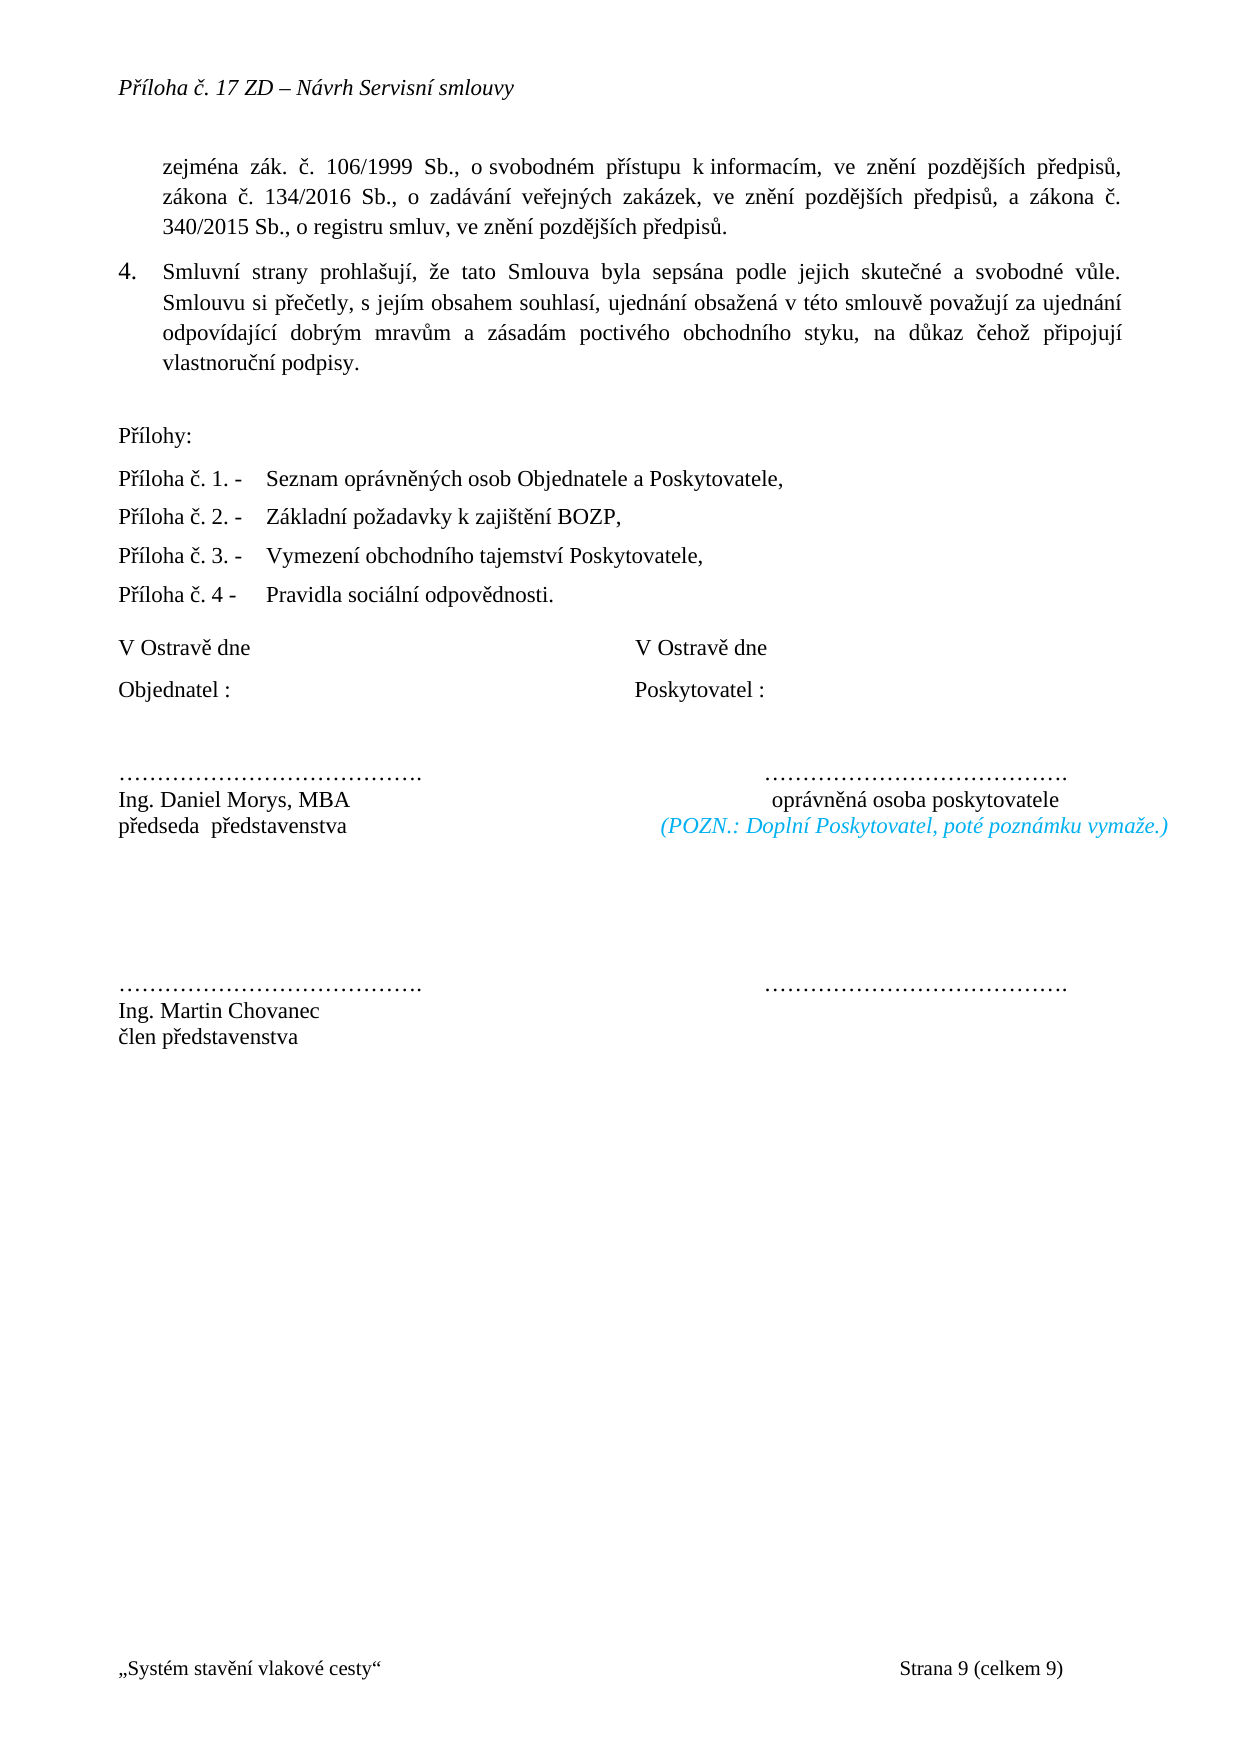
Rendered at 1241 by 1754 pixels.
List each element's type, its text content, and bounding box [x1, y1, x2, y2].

text Příloha č. 2. - Základní požadavky k zajištění BOZP, [118, 503, 1122, 530]
text předseda představenstva (POZN.: Doplní Poskytovatel, poté poznámku vymaže.) [118, 812, 1120, 838]
text Příloha č. 1. - Seznam oprávněných osob Objednatele a Poskytovatele, [118, 464, 1122, 491]
list Smluvní strany prohlašují, že tato Smlouva byla sepsána podle jejich skutečné a svobodné vůle. Smlouvu si přečetly, s jejím obsahem souhlasí, ujednání obsažená v této smlouvě považují za ujednání odpovídající dobrým mravům a zásadám poctivého obchodního styku, na důkaz čehož připojují vlastnoruční podpisy. [118, 256, 1122, 375]
text Ing. Daniel Morys, MBA oprávněná osoba poskytovatele [118, 786, 1120, 812]
text Příloha č. 4 - Pravidla sociální odpovědnosti. [118, 581, 1122, 607]
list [118, 153, 1122, 239]
text Objednatel : Poskytovatel : [118, 677, 1122, 703]
text Ing. Martin Chovanec [118, 997, 1120, 1023]
text …………………………………. …………………………………. [118, 970, 1120, 997]
text Příloha č. 3. - Vymezení obchodního tajemství Poskytovatele, [118, 542, 1122, 569]
text V Ostravě dne V Ostravě dne [118, 634, 1122, 660]
text Přílohy: [118, 422, 1122, 448]
text …………………………………. …………………………………. [118, 759, 1120, 786]
text člen představenstva [118, 1023, 1120, 1049]
